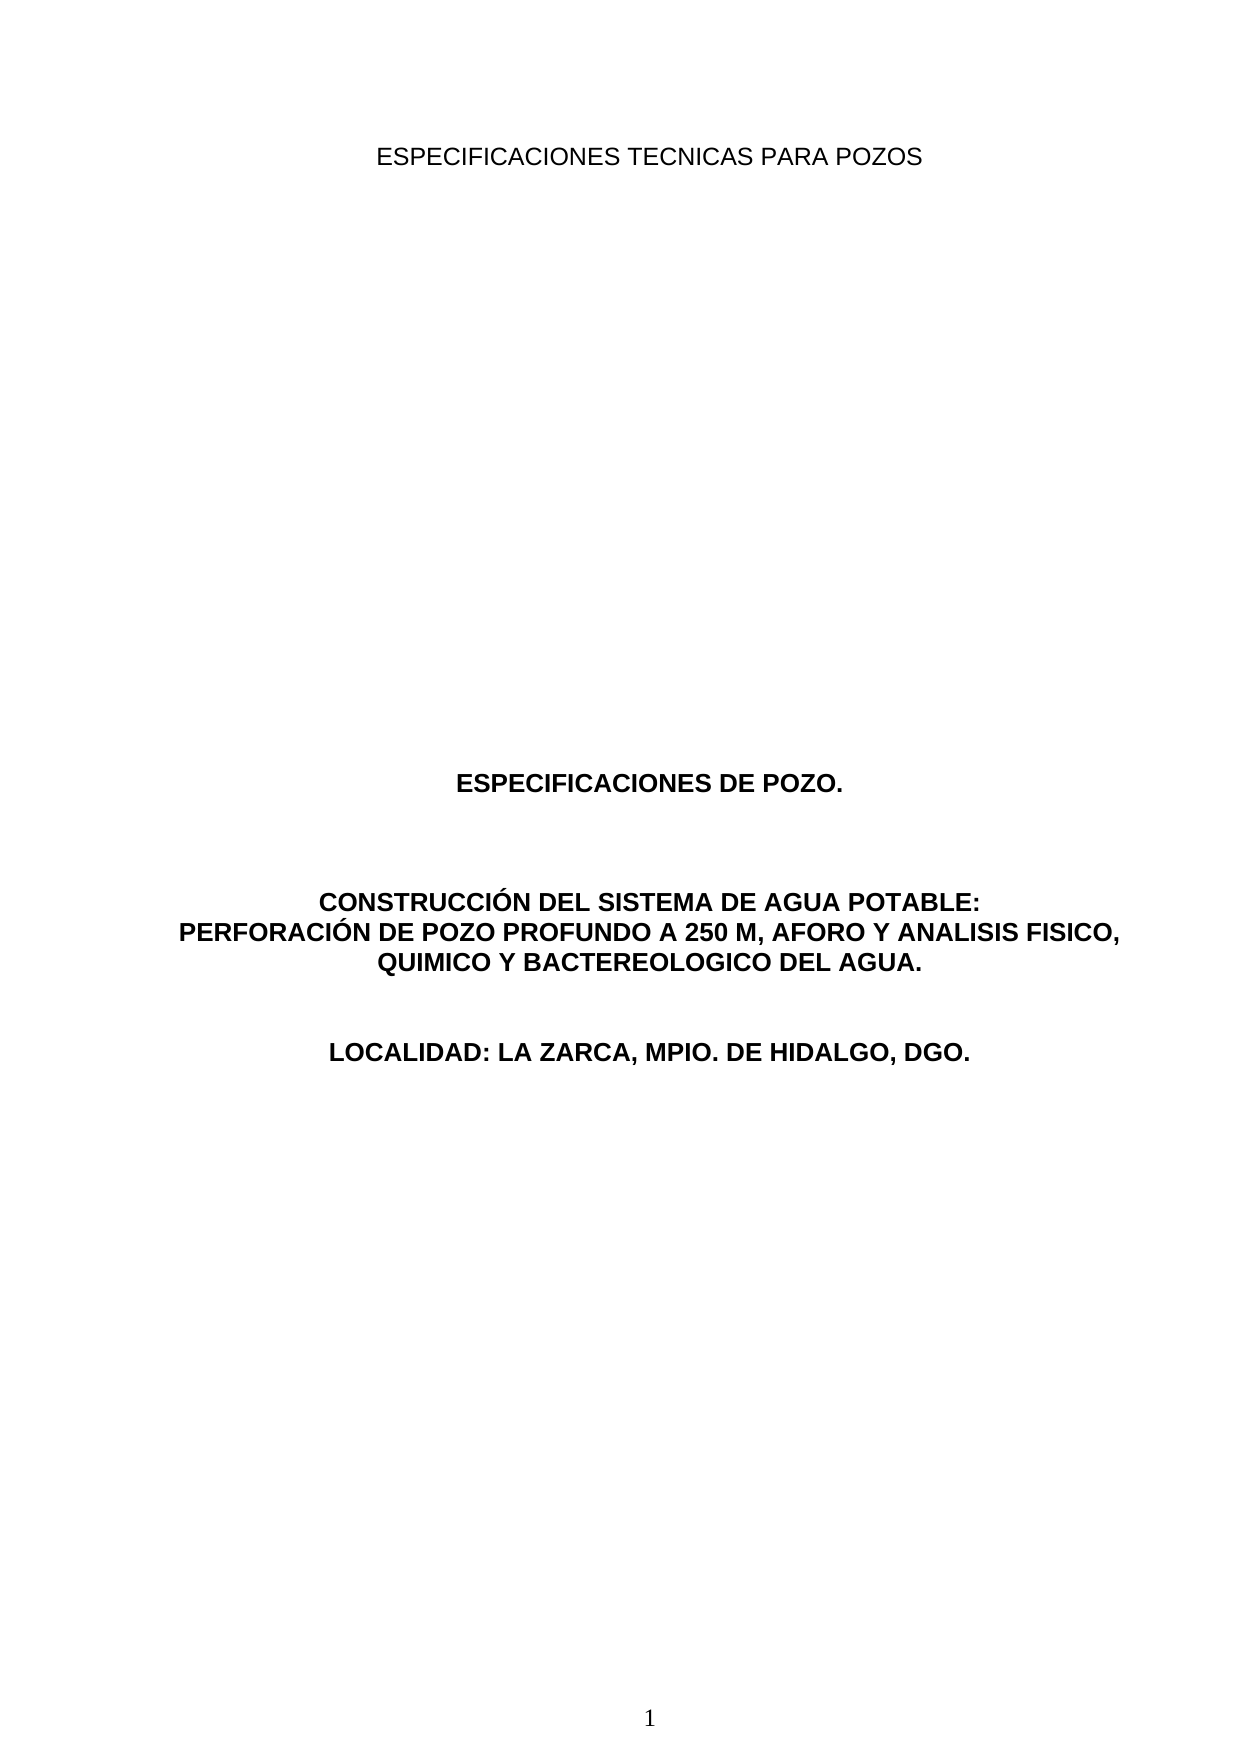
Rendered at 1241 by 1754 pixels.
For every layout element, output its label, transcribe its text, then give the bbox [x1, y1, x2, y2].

text PERFORACIÓN DE POZO PROFUNDO A 250 M, AFORO Y ANALISIS FISICO, QUIMICO Y BACTEREOLOGICO DEL AGUA. [148, 917, 1152, 977]
text CONSTRUCCIÓN DEL SISTEMA DE AGUA POTABLE: [148, 887, 1152, 917]
text ESPECIFICACIONES DE POZO. [148, 768, 1152, 798]
text LOCALIDAD: LA ZARCA, MPIO. DE HIDALGO, DGO. [148, 1037, 1152, 1067]
